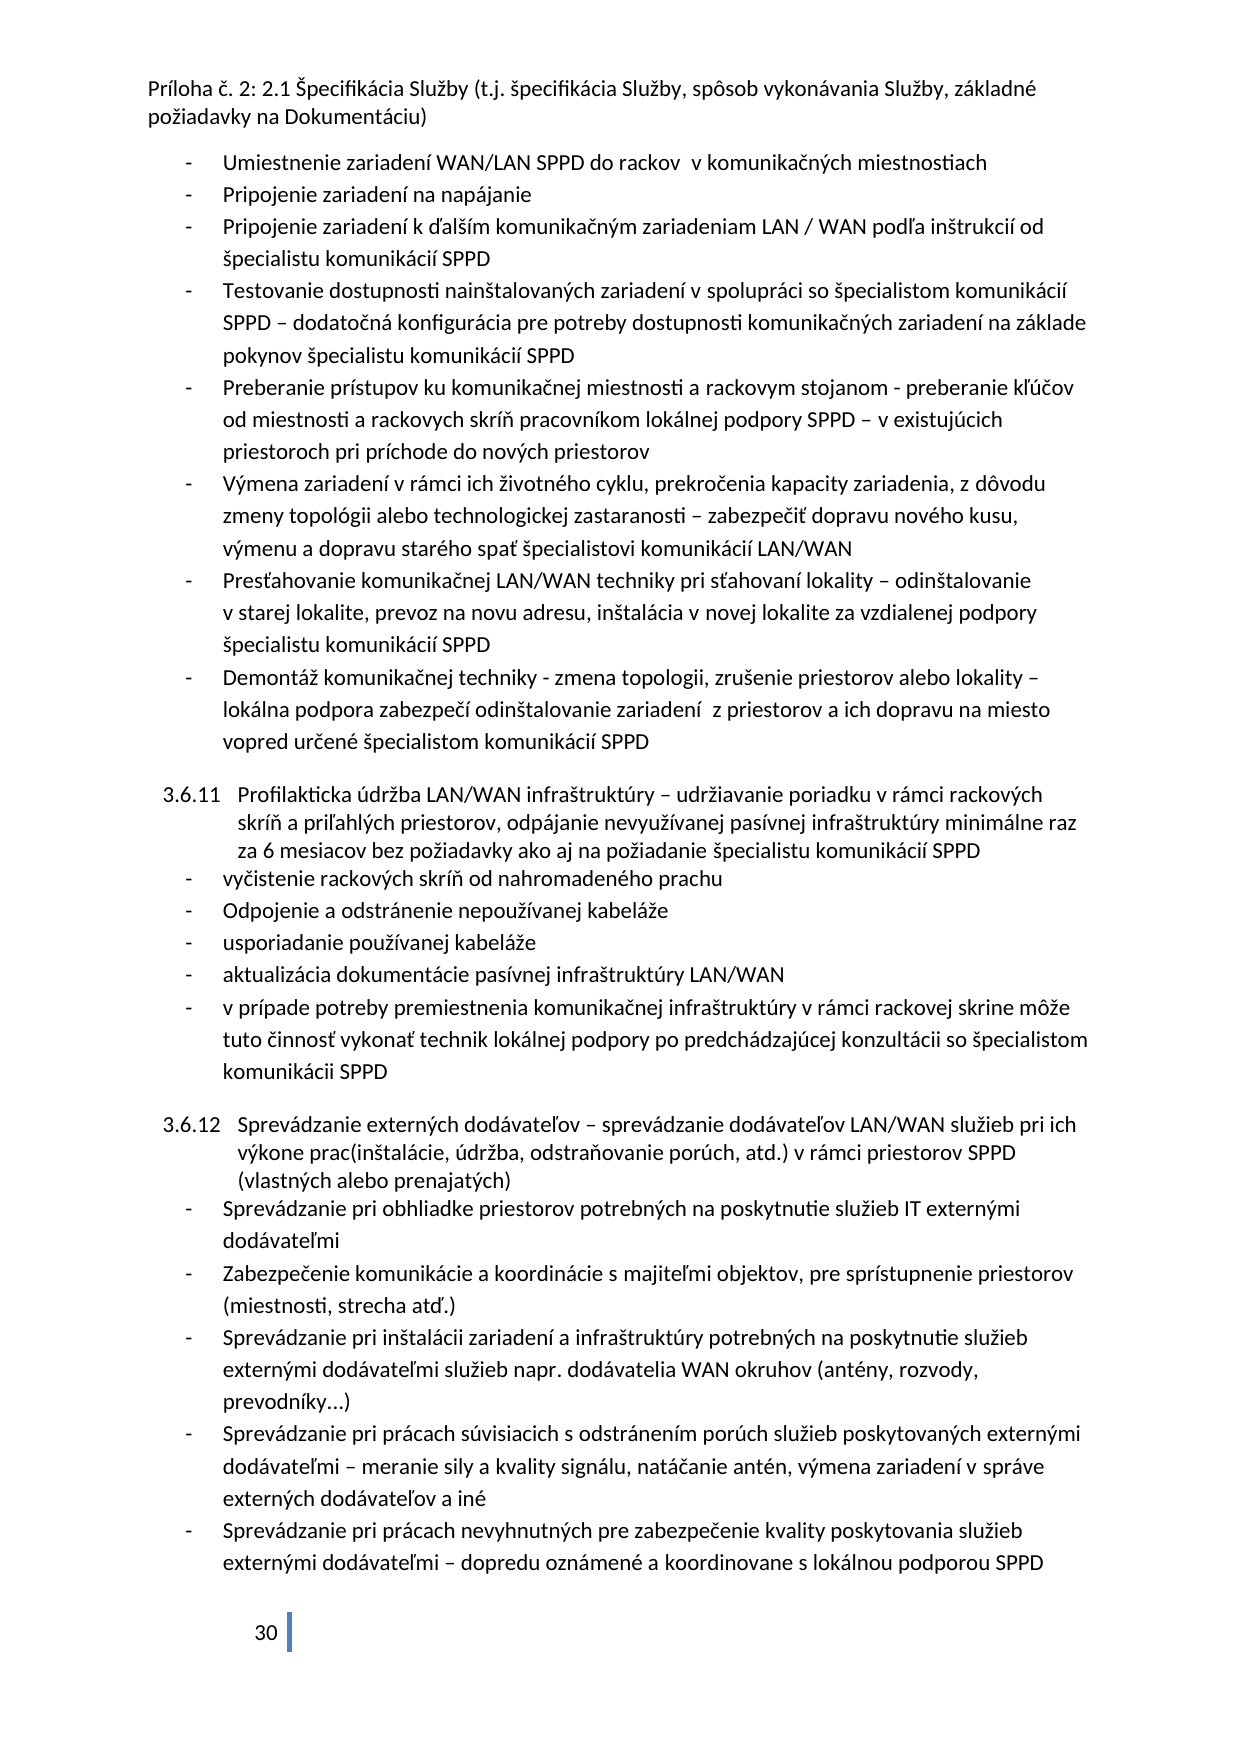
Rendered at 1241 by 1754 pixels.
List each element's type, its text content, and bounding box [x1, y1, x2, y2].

list Výmena zariadení v rámci ich životného cyklu, prekročenia kapacity zariadenia, z dôvodu zmeny topológii alebo technologickej zastaranosti – zabezpečiť dopravu nového kusu, výmenu a dopravu starého spať špecialistovi komunikácií LAN/WAN [185, 469, 1093, 562]
list Odpojenie a odstránenie nepoužívanej kabeláže [185, 896, 1093, 924]
list Sprevádzanie pri inštalácii zariadení a infraštruktúry potrebných na poskytnutie služieb externými dodávateľmi služieb napr. dodávatelia WAN okruhov (antény, rozvody, prevodníky...) [185, 1323, 1093, 1415]
list aktualizácia dokumentácie pasívnej infraštruktúry LAN/WAN [185, 961, 1093, 989]
text Profilakticka údržba LAN/WAN infraštruktúry – udržiavanie poriadku v rámci rackových skríň a priľahlých priestorov, odpájanie nevyužívanej pasívnej infraštruktúry minimálne raz za 6 mesiacov bez požiadavky ako aj na požiadanie špecialistu komunikácií SPPD [162, 780, 1093, 864]
list Sprevádzanie pri prácach súvisiacich s odstránením porúch služieb poskytovaných externými dodávateľmi – meranie sily a kvality signálu, natáčanie antén, výmena zariadení v správe externých dodávateľov a iné [185, 1419, 1093, 1512]
list Pripojenie zariadení na napájanie [185, 180, 1093, 208]
list Sprevádzanie pri obhliadke priestorov potrebných na poskytnutie služieb IT externými dodávateľmi [185, 1194, 1093, 1254]
list Testovanie dostupnosti nainštalovaných zariadení v spolupráci so špecialistom komunikácií SPPD – dodatočná konfigurácia pre potreby dostupnosti komunikačných zariadení na základe pokynov špecialistu komunikácií SPPD [185, 276, 1093, 369]
list Sprevádzanie pri prácach nevyhnutných pre zabezpečenie kvality poskytovania služieb externými dodávateľmi – dopredu oznámené a koordinovane s lokálnou podporou SPPD [185, 1516, 1093, 1576]
text Sprevádzanie externých dodávateľov – sprevádzanie dodávateľov LAN/WAN služieb pri ich výkone prac(inštalácie, údržba, odstraňovanie porúch, atd.) v rámci priestorov SPPD (vlastných alebo prenajatých) [162, 1110, 1093, 1194]
list Demontáž komunikačnej techniky - zmena topologii, zrušenie priestorov alebo lokality – lokálna podpora zabezpečí odinštalovanie zariadení z priestorov a ich dopravu na miesto vopred určené špecialistom komunikácií SPPD [185, 663, 1093, 755]
list vyčistenie rackových skríň od nahromadeného prachu [185, 864, 1093, 892]
list Zabezpečenie komunikácie a koordinácie s majiteľmi objektov, pre sprístupnenie priestorov (miestnosti, strecha atď.) [185, 1259, 1093, 1319]
list Pripojenie zariadení k ďalším komunikačným zariadeniam LAN / WAN podľa inštrukcií od špecialistu komunikácií SPPD [185, 212, 1093, 272]
list Preberanie prístupov ku komunikačnej miestnosti a rackovym stojanom - preberanie kľúčov od miestnosti a rackovych skríň pracovníkom lokálnej podpory SPPD – v existujúcich priestoroch pri príchode do nových priestorov [185, 373, 1093, 465]
list v prípade potreby premiestnenia komunikačnej infraštruktúry v rámci rackovej skrine môže tuto činnosť vykonať technik lokálnej podpory po predchádzajúcej konzultácii so špecialistom komunikácii SPPD [185, 993, 1093, 1085]
list Umiestnenie zariadení WAN/LAN SPPD do rackov v komunikačných miestnostiach [185, 148, 1093, 176]
list usporiadanie používanej kabeláže [185, 928, 1093, 956]
list Presťahovanie komunikačnej LAN/WAN techniky pri sťahovaní lokality – odinštalovanie v starej lokalite, prevoz na novu adresu, inštalácia v novej lokalite za vzdialenej podpory špecialistu komunikácií SPPD [185, 566, 1093, 658]
